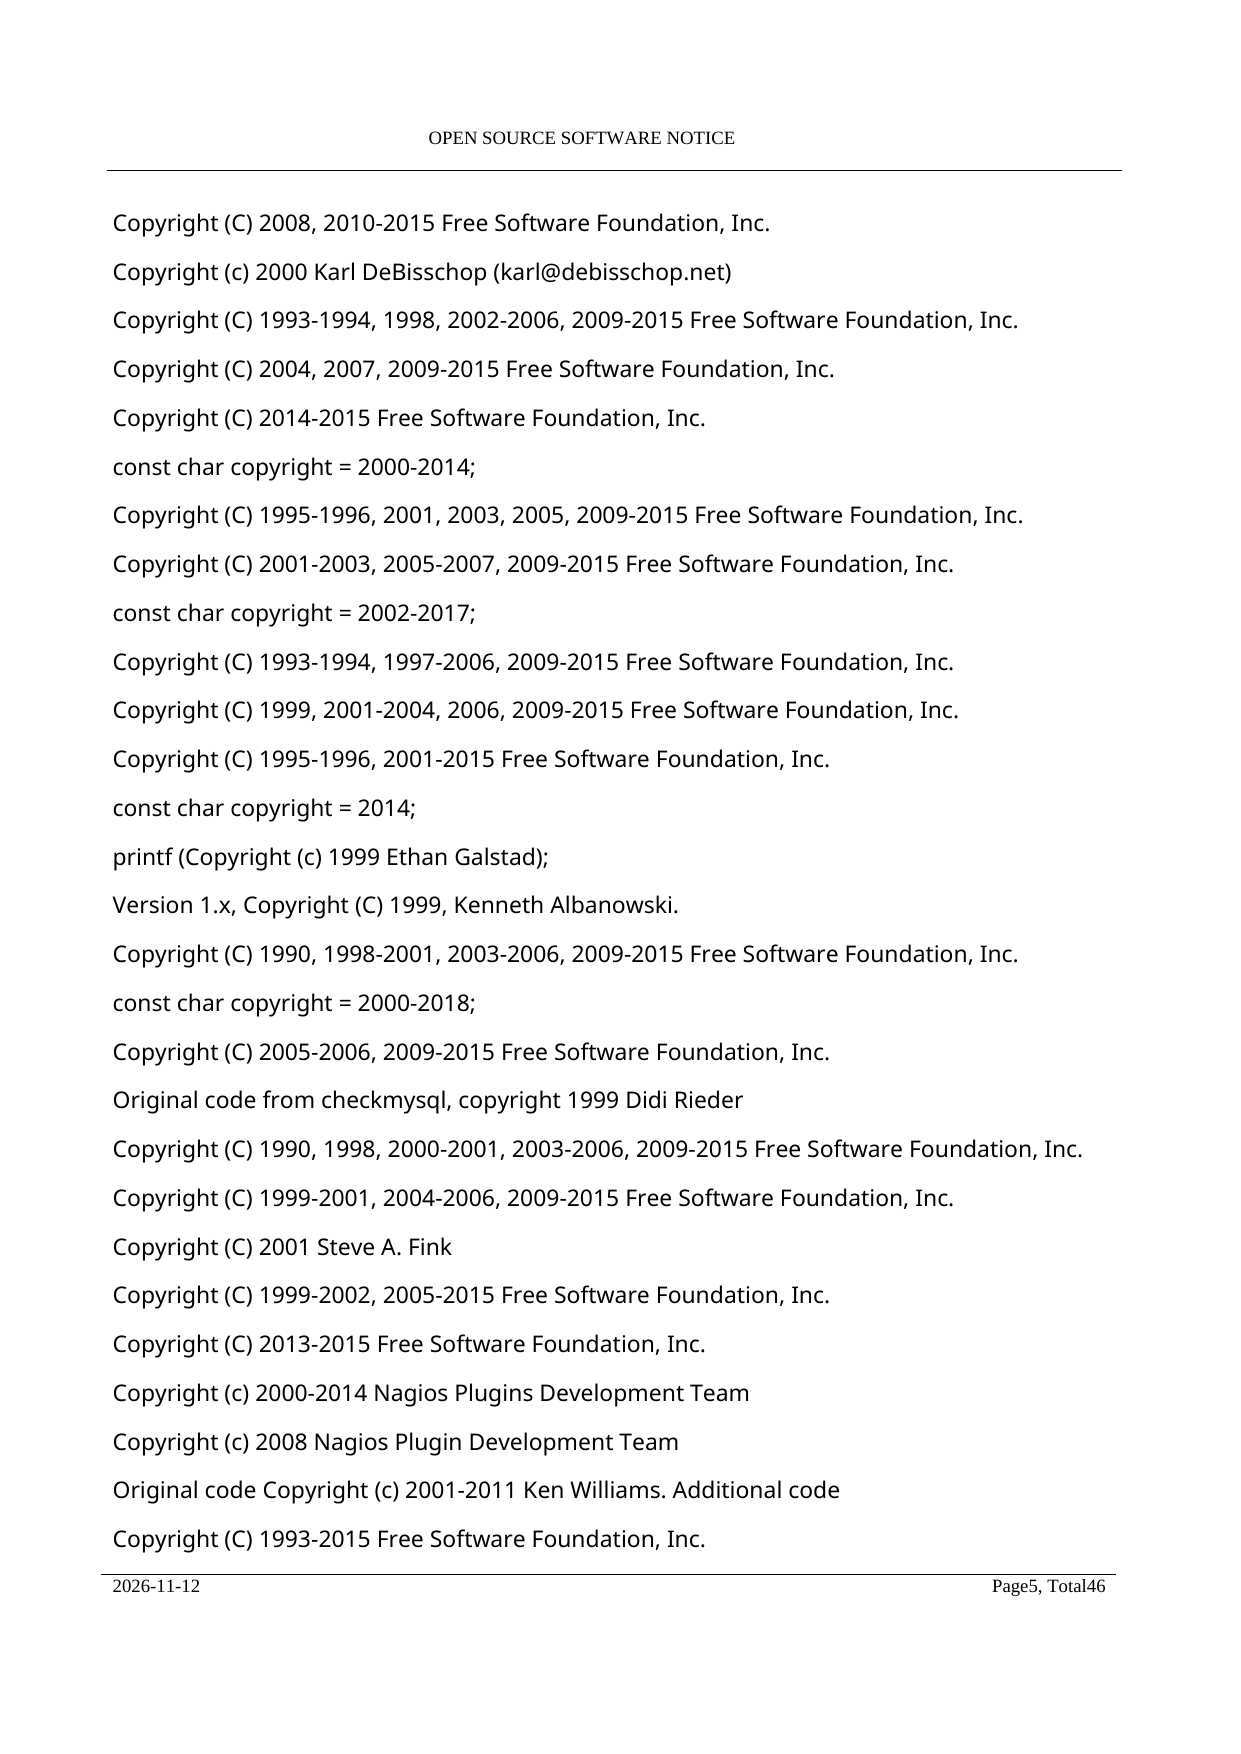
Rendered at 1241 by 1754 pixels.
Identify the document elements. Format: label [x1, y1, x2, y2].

text [112, 206, 1128, 1555]
